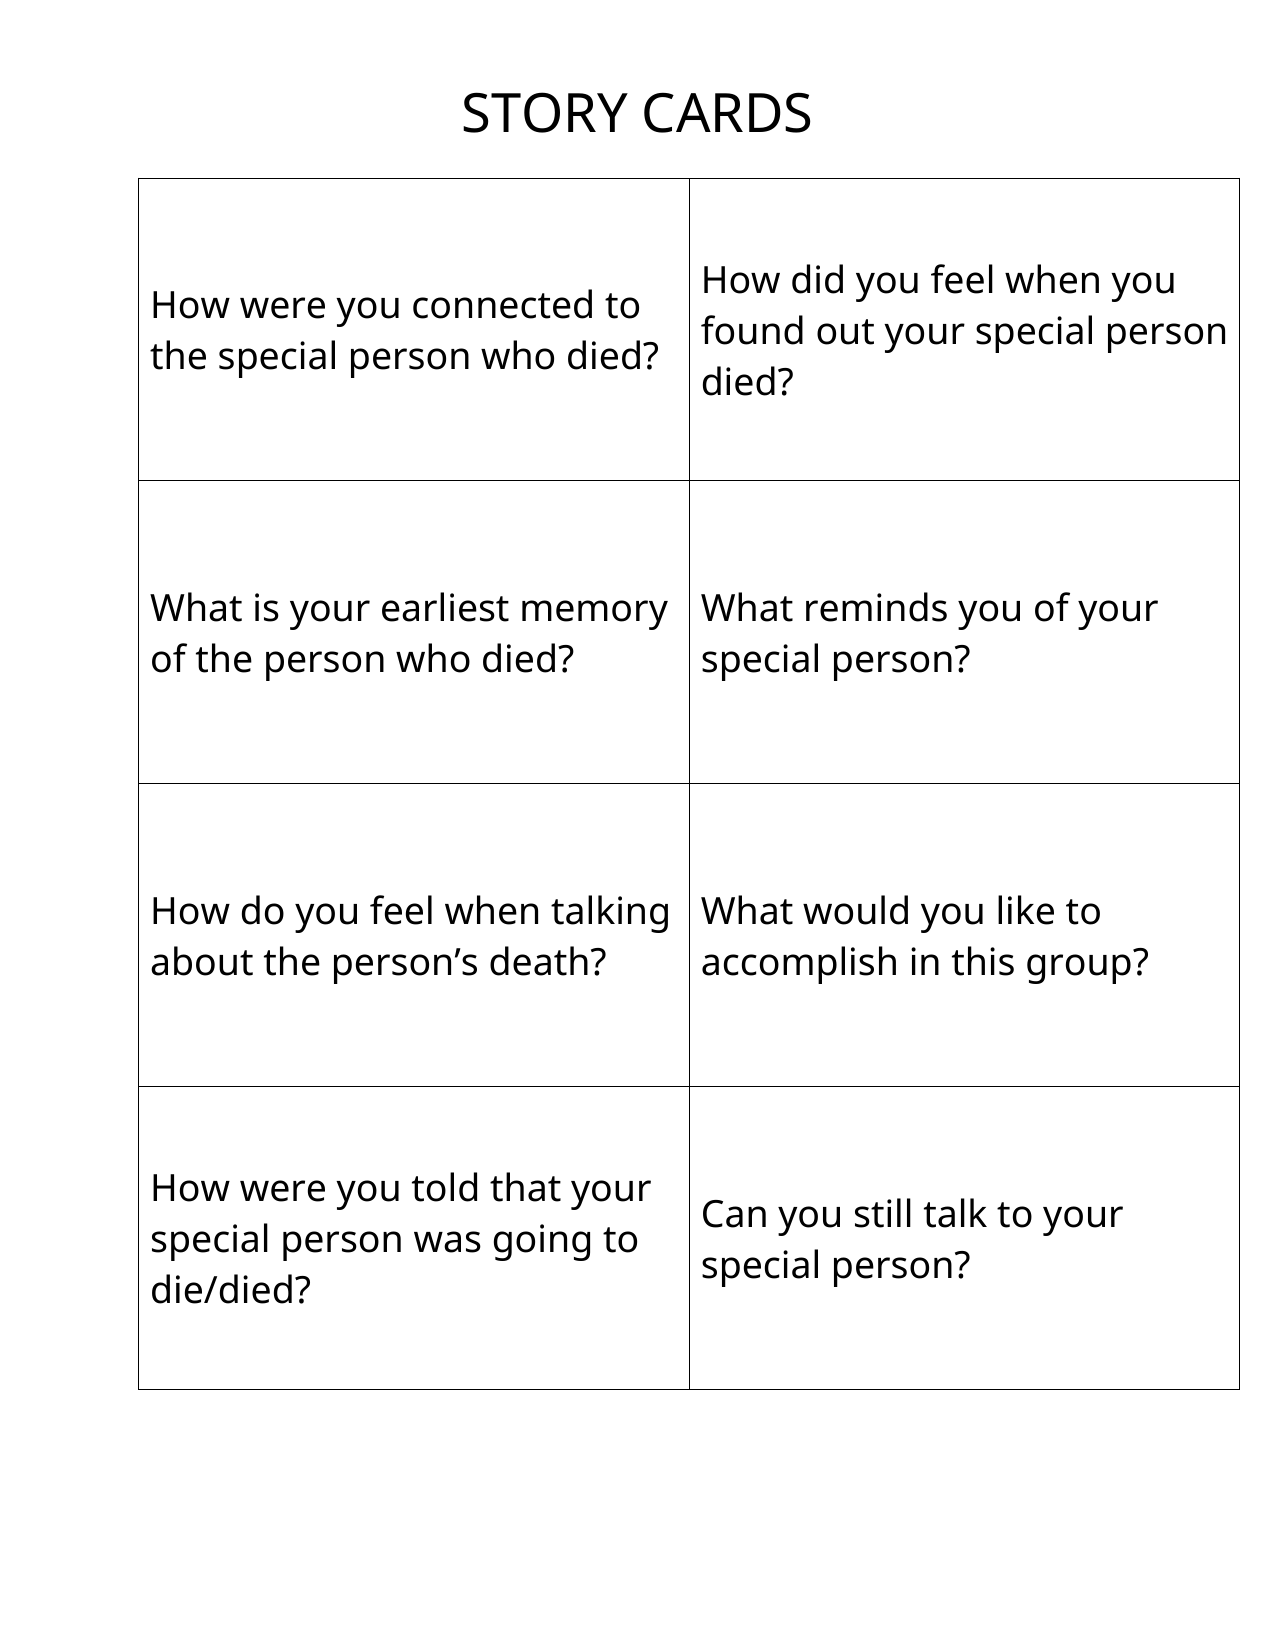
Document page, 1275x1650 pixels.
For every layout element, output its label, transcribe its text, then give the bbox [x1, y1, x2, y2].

table_cell What reminds you of your special person? [690, 481, 1239, 783]
table_cell How do you feel when talking about the person’s death? [139, 784, 689, 1086]
table_cell Can you still talk to your special person? [690, 1087, 1239, 1389]
table_cell What would you like to accomplish in this group? [690, 784, 1239, 1086]
table_header How were you connected to the special person who died? [139, 179, 689, 480]
table_cell What is your earliest memory of the person who died? [139, 481, 689, 783]
table_header How did you feel when you found out your special person died? [690, 179, 1239, 480]
table_cell How were you told that your special person was going to die/died? [139, 1087, 689, 1389]
